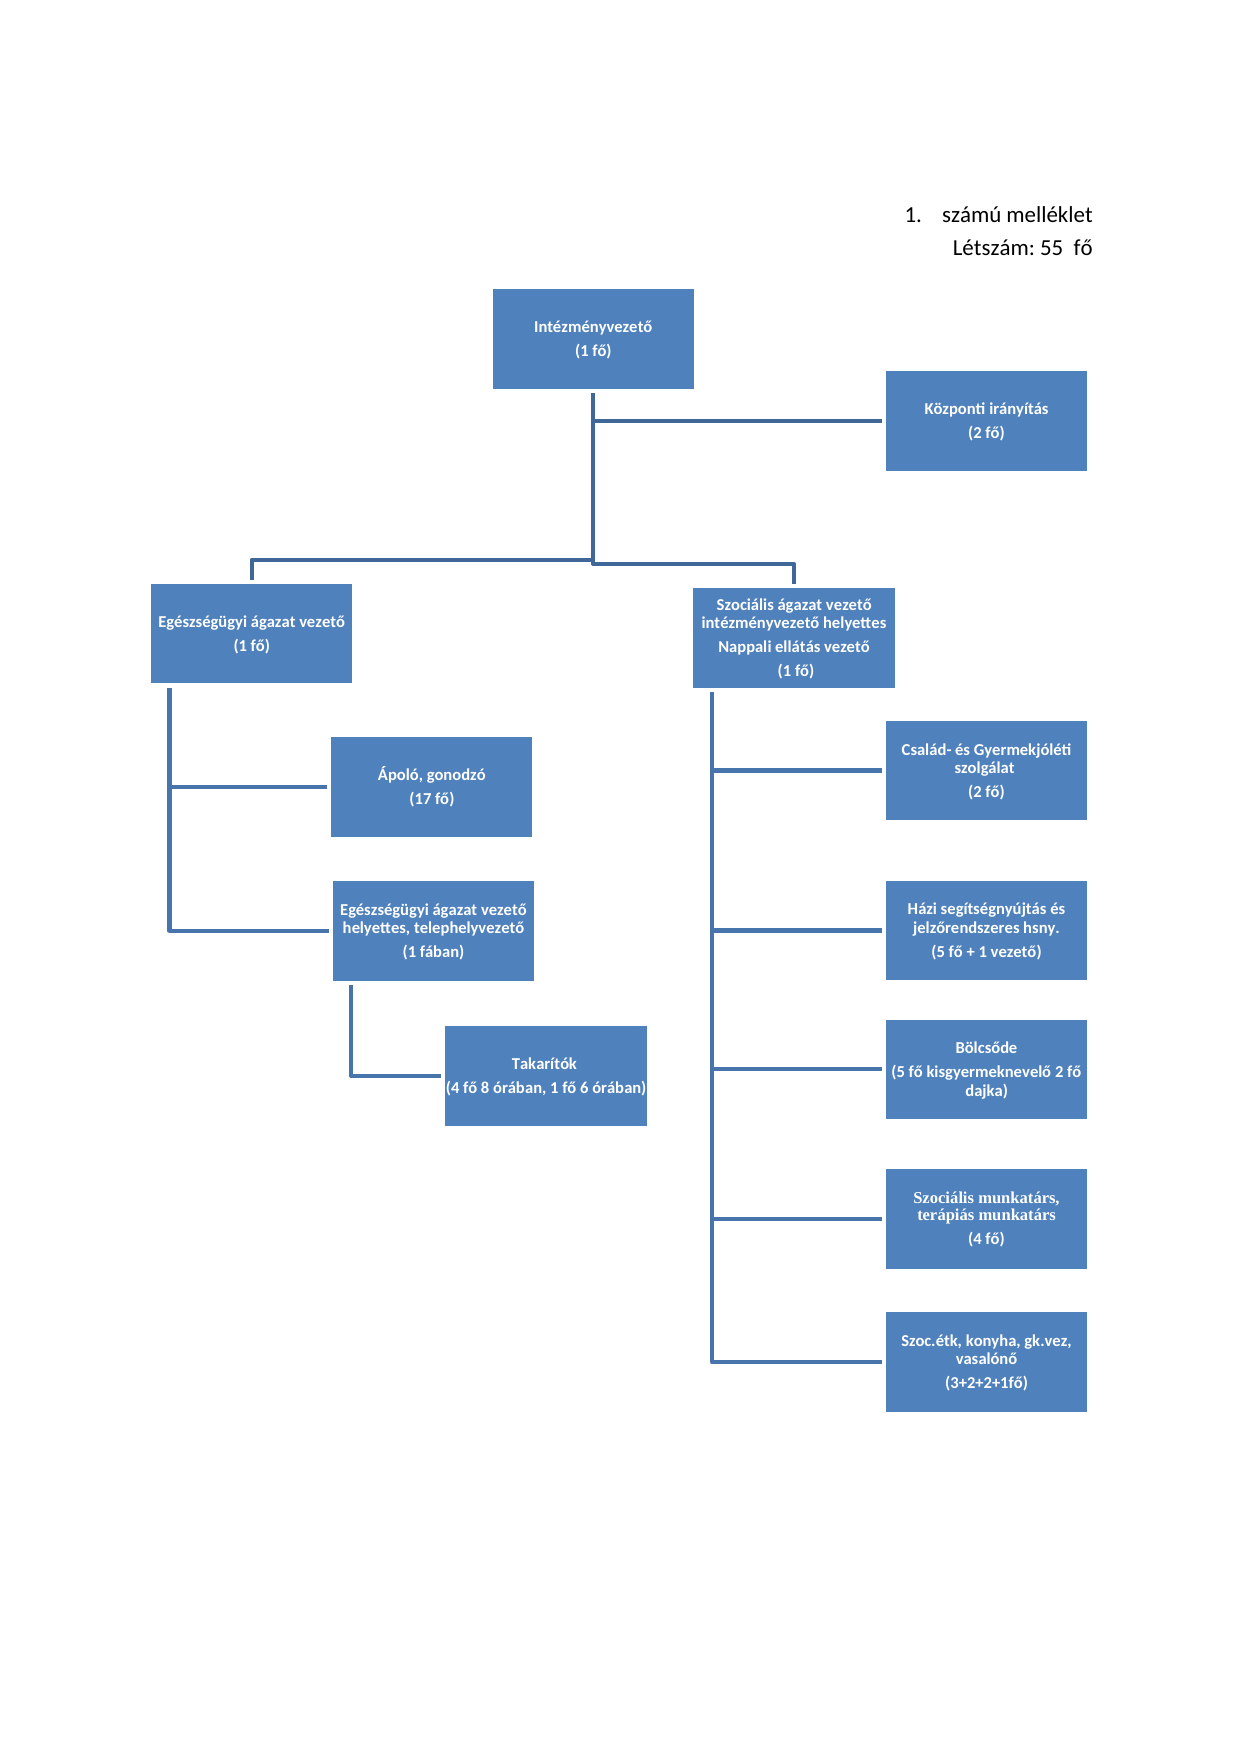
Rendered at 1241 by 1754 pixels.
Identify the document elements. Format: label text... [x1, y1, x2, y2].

list Létszám: 55 fő [223, 233, 1093, 261]
list számú melléklet [185, 201, 1093, 229]
